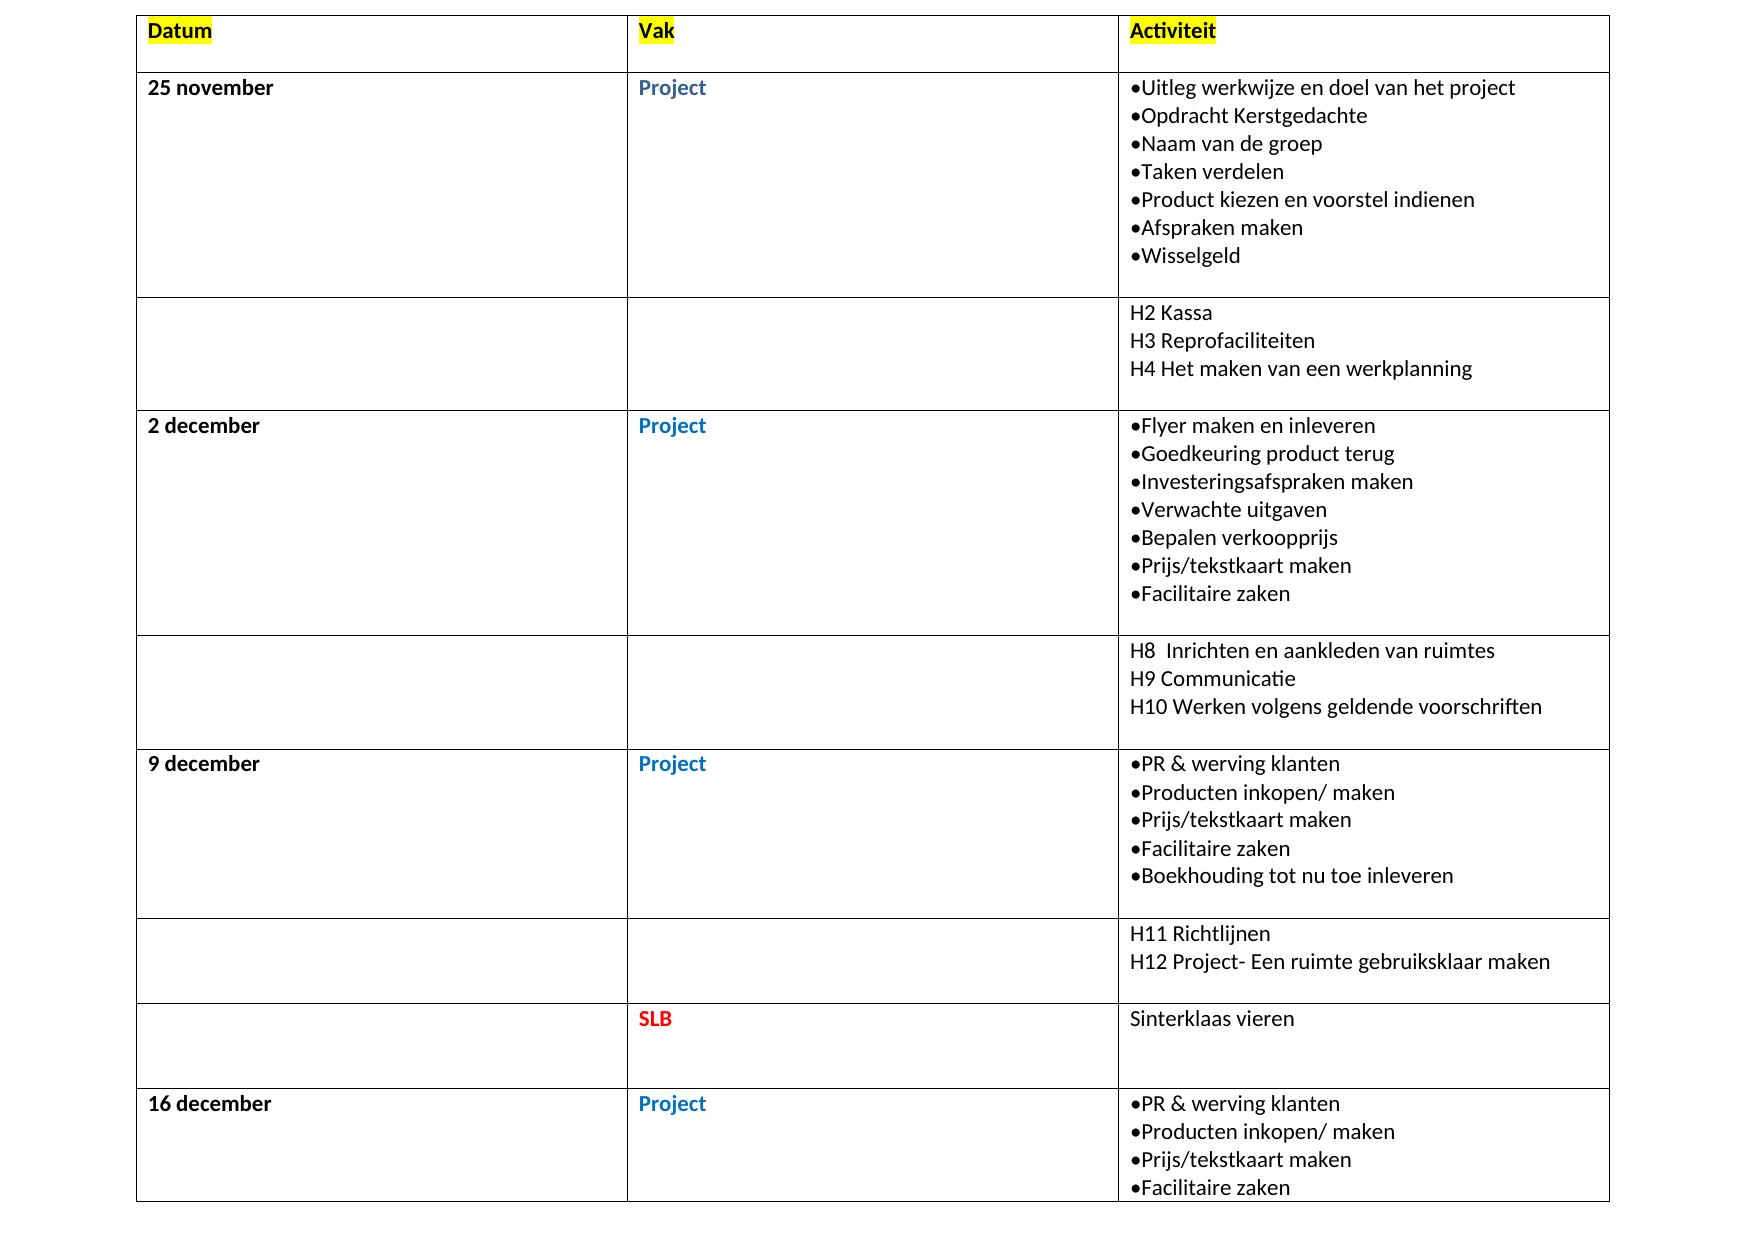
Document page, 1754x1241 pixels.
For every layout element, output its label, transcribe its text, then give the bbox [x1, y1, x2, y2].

table_cell Project [628, 73, 1118, 297]
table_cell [1119, 1089, 1609, 1201]
table_cell H8 Inrichten en aankleden van ruimtes H9 Communicatie H10 Werken volgens geldende voorschriften [1119, 636, 1609, 748]
table_cell Project [628, 750, 1118, 918]
table_header Activiteit [1119, 16, 1609, 72]
table_cell SLB [628, 1004, 1118, 1088]
table_cell H2 Kassa H3 Reprofaciliteiten H4 Het maken van een werkplanning [1119, 298, 1609, 410]
table_cell 9 december [137, 750, 627, 918]
table_cell [137, 298, 627, 410]
table_cell Project [628, 411, 1118, 635]
table_cell Sinterklaas vieren [1119, 1004, 1609, 1088]
table_cell H11 Richtlijnen H12 Project- Een ruimte gebruiksklaar maken [1119, 919, 1609, 1003]
table_cell Project [628, 1089, 1118, 1201]
table_cell 25 november [137, 73, 627, 297]
table_cell [137, 919, 627, 1003]
table_cell [628, 298, 1118, 410]
table_cell [137, 1004, 627, 1088]
table_cell [628, 919, 1118, 1003]
table_cell [628, 636, 1118, 748]
table_cell •Uitleg werkwijze en doel van het project •Opdracht Kerstgedachte •Naam van de groep •Taken verdelen •Product kiezen en voorstel indienen •Afspraken maken •Wisselgeld [1119, 73, 1609, 297]
table_header Vak [628, 16, 1118, 72]
table_header Datum [137, 16, 627, 72]
table_cell 16 december [137, 1089, 627, 1201]
table_cell •Flyer maken en inleveren •Goedkeuring product terug •Investeringsafspraken maken •Verwachte uitgaven •Bepalen verkoopprijs •Prijs/tekstkaart maken •Facilitaire zaken [1119, 411, 1609, 635]
table_cell •PR & werving klanten •Producten inkopen/ maken •Prijs/tekstkaart maken •Facilitaire zaken •Boekhouding tot nu toe inleveren [1119, 750, 1609, 918]
table_cell 2 december [137, 411, 627, 635]
table_cell [137, 636, 627, 748]
